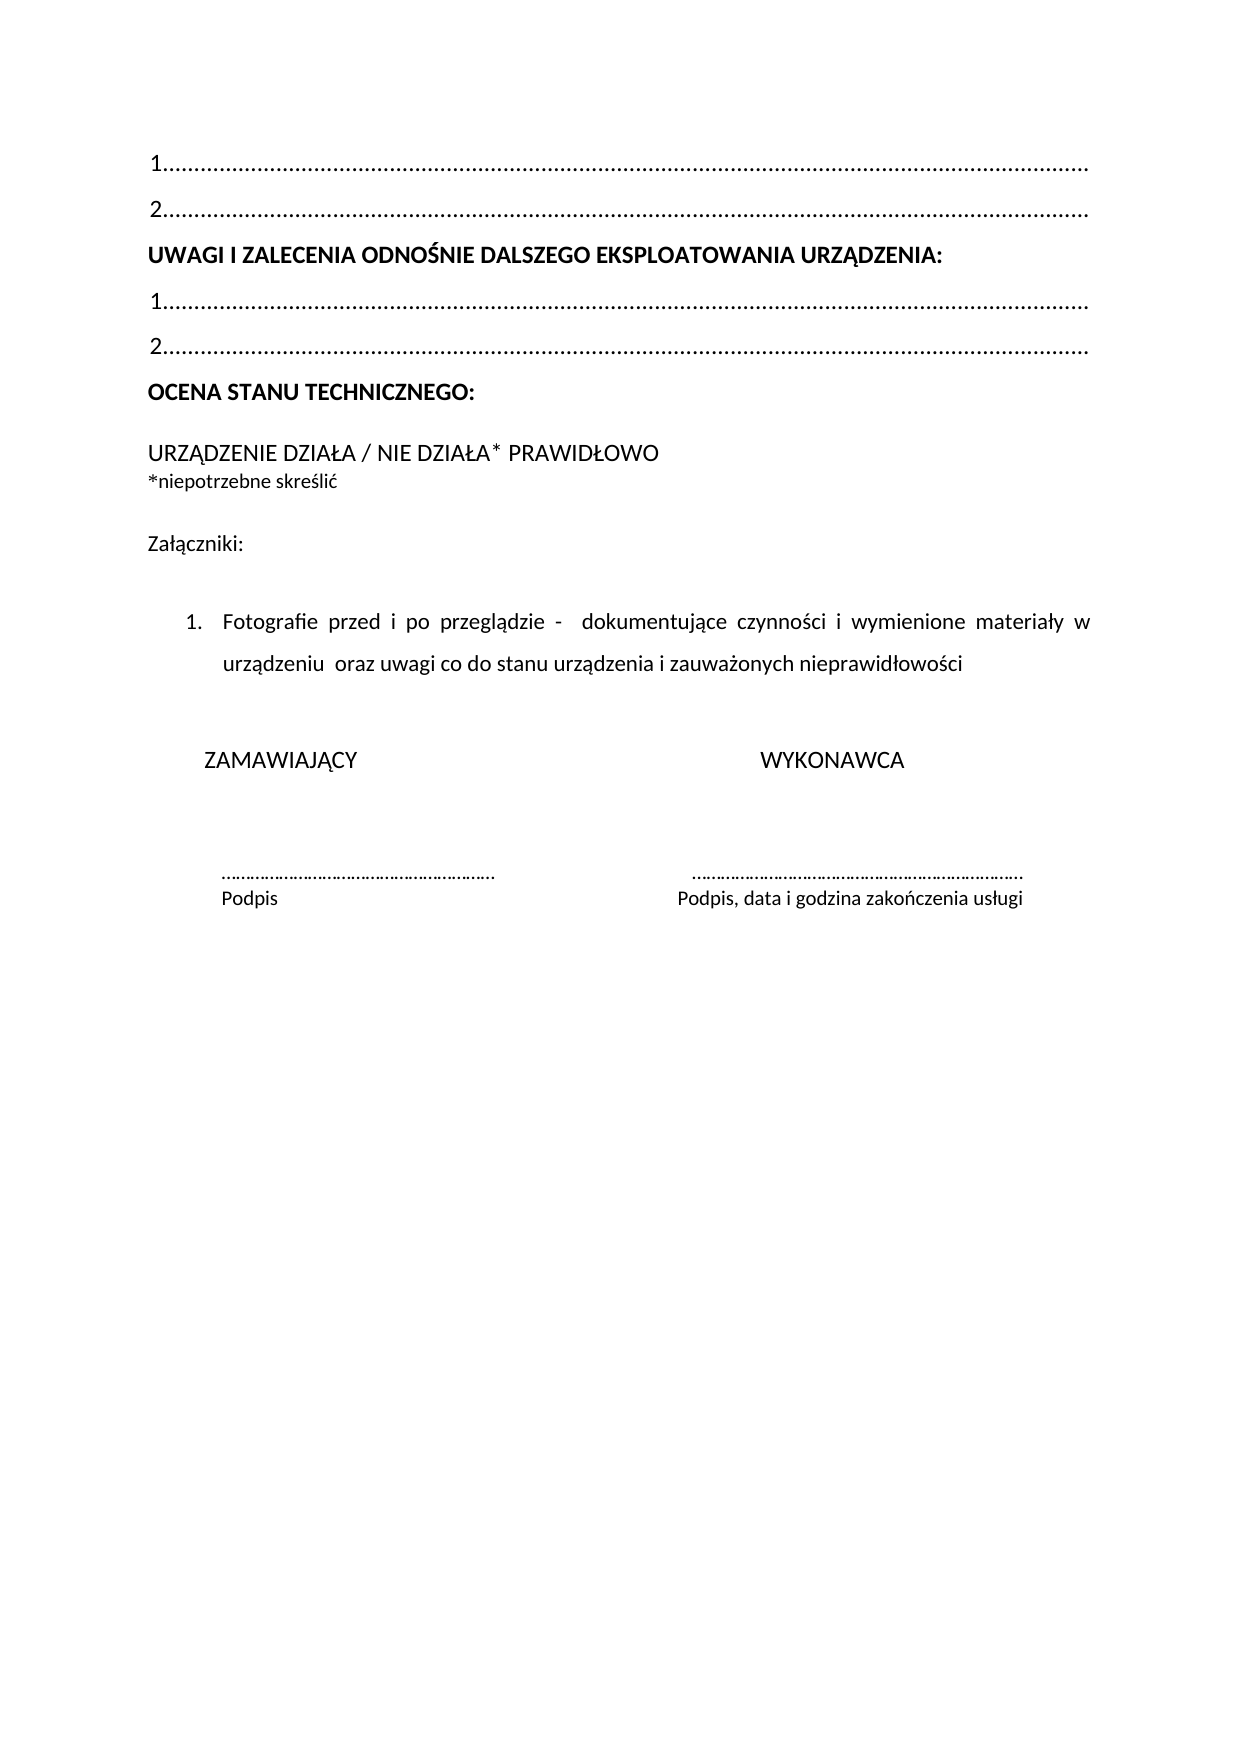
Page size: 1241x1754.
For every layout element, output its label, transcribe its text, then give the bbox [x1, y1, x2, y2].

text *niepotrzebne skreślić [148, 468, 1093, 493]
text 2................................................................................................................................................... [148, 193, 1093, 224]
list Fotografie przed i po przeglądzie - dokumentujące czynności i wymienione materiały w urządzeniu oraz uwagi co do stanu urządzenia i zauważonych nieprawidłowości [185, 607, 1093, 677]
text ………………………………………………… …………………………………………………………… Podpis Podpis, data i godzina zakończenia usługi [221, 859, 1093, 910]
text ZAMAWIAJĄCY WYKONAWCA [148, 744, 1093, 774]
text UWAGI I ZALECENIA ODNOŚNIE DALSZEGO EKSPLOATOWANIA URZĄDZENIA: [148, 239, 1093, 269]
text 2................................................................................................................................................... [148, 331, 1093, 361]
text OCENA STANU TECHNICZNEGO: [148, 376, 1093, 407]
text 1................................................................................................................................................... [148, 285, 1093, 315]
text Załączniki: [148, 529, 1093, 557]
text URZĄDZENIE DZIAŁA / NIE DZIAŁA* PRAWIDŁOWO [148, 437, 1093, 468]
text 1................................................................................................................................................... [148, 148, 1093, 178]
